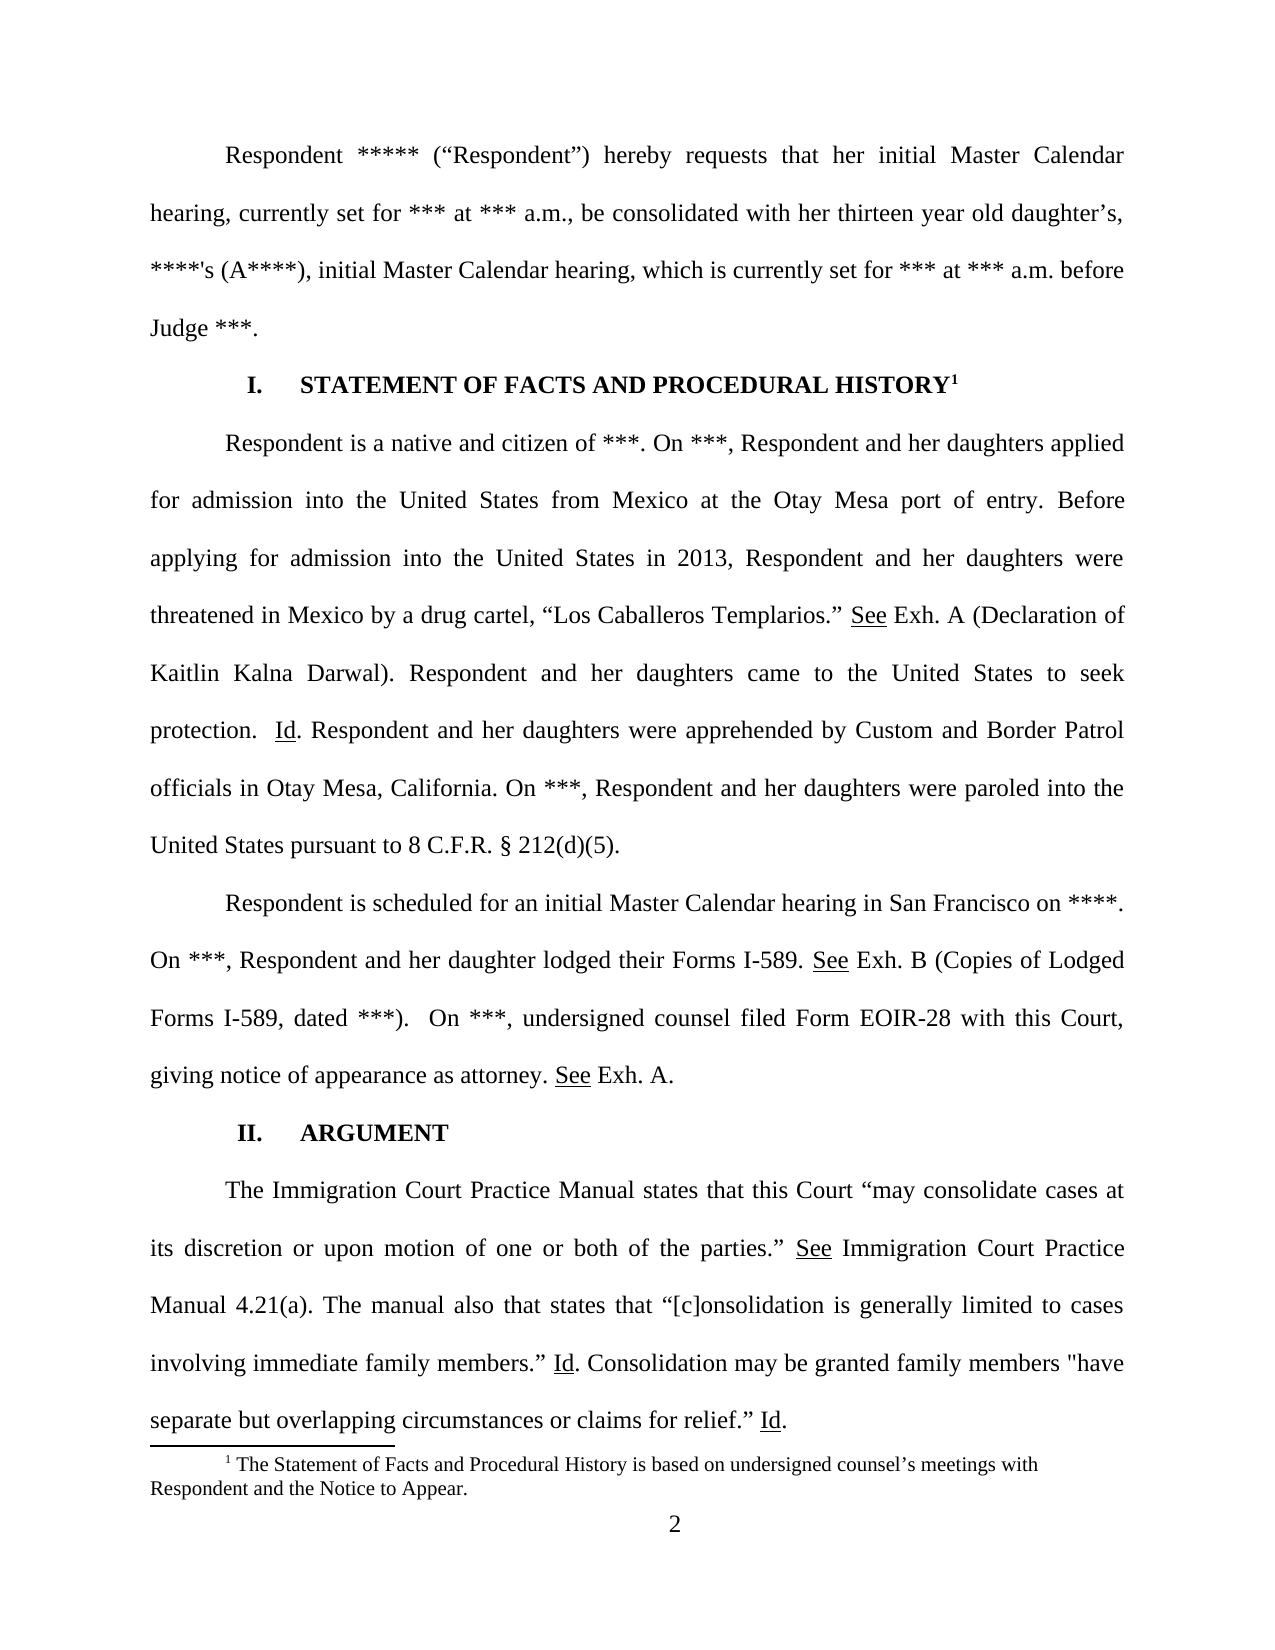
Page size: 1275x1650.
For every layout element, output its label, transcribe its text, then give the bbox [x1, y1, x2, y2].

list STATEMENT OF FACTS AND PROCEDURAL HISTORY [262, 371, 1125, 399]
text The Immigration Court Practice Manual states that this Court “may consolidate cases at its discretion or upon motion of one or both of the parties.” See Immigration Court Practice Manual 4.21(a). The manual also that states that “[c]onsolidation is generally limited to cases involving immediate family members.” Id. Consolidation may be granted family members "have separate but overlapping circumstances or claims for relief.” Id. [150, 1176, 1125, 1434]
text Respondent ***** (“Respondent”) hereby requests that her initial Master Calendar hearing, currently set for *** at *** a.m., be consolidated with her thirteen year old daughter’s, ****'s (A****), initial Master Calendar hearing, which is currently set for *** at *** a.m. before Judge ***. [150, 141, 1125, 342]
text Respondent is scheduled for an initial Master Calendar hearing in San Francisco on ****. On ***, Respondent and her daughter lodged their Forms I-589. See Exh. B (Copies of Lodged Forms I-589, dated ***). On ***, undersigned counsel filed Form EOIR-28 with this Court, giving notice of appearance as attorney. See Exh. A. [150, 888, 1125, 1089]
list ARGUMENT [262, 1118, 1125, 1147]
text Respondent is a native and citizen of ***. On ***, Respondent and her daughters applied for admission into the United States from Mexico at the Otay Mesa port of entry. Before applying for admission into the United States in 2013, Respondent and her daughters were threatened in Mexico by a drug cartel, “Los Caballeros Templarios.” See Exh. A (Declaration of Kaitlin Kalna Darwal). Respondent and her daughters came to the United States to seek protection. Id. Respondent and her daughters were apprehended by Custom and Border Patrol officials in Otay Mesa, California. On ***, Respondent and her daughters were paroled into the United States pursuant to 8 C.F.R. § 212(d)(5). [150, 428, 1125, 859]
